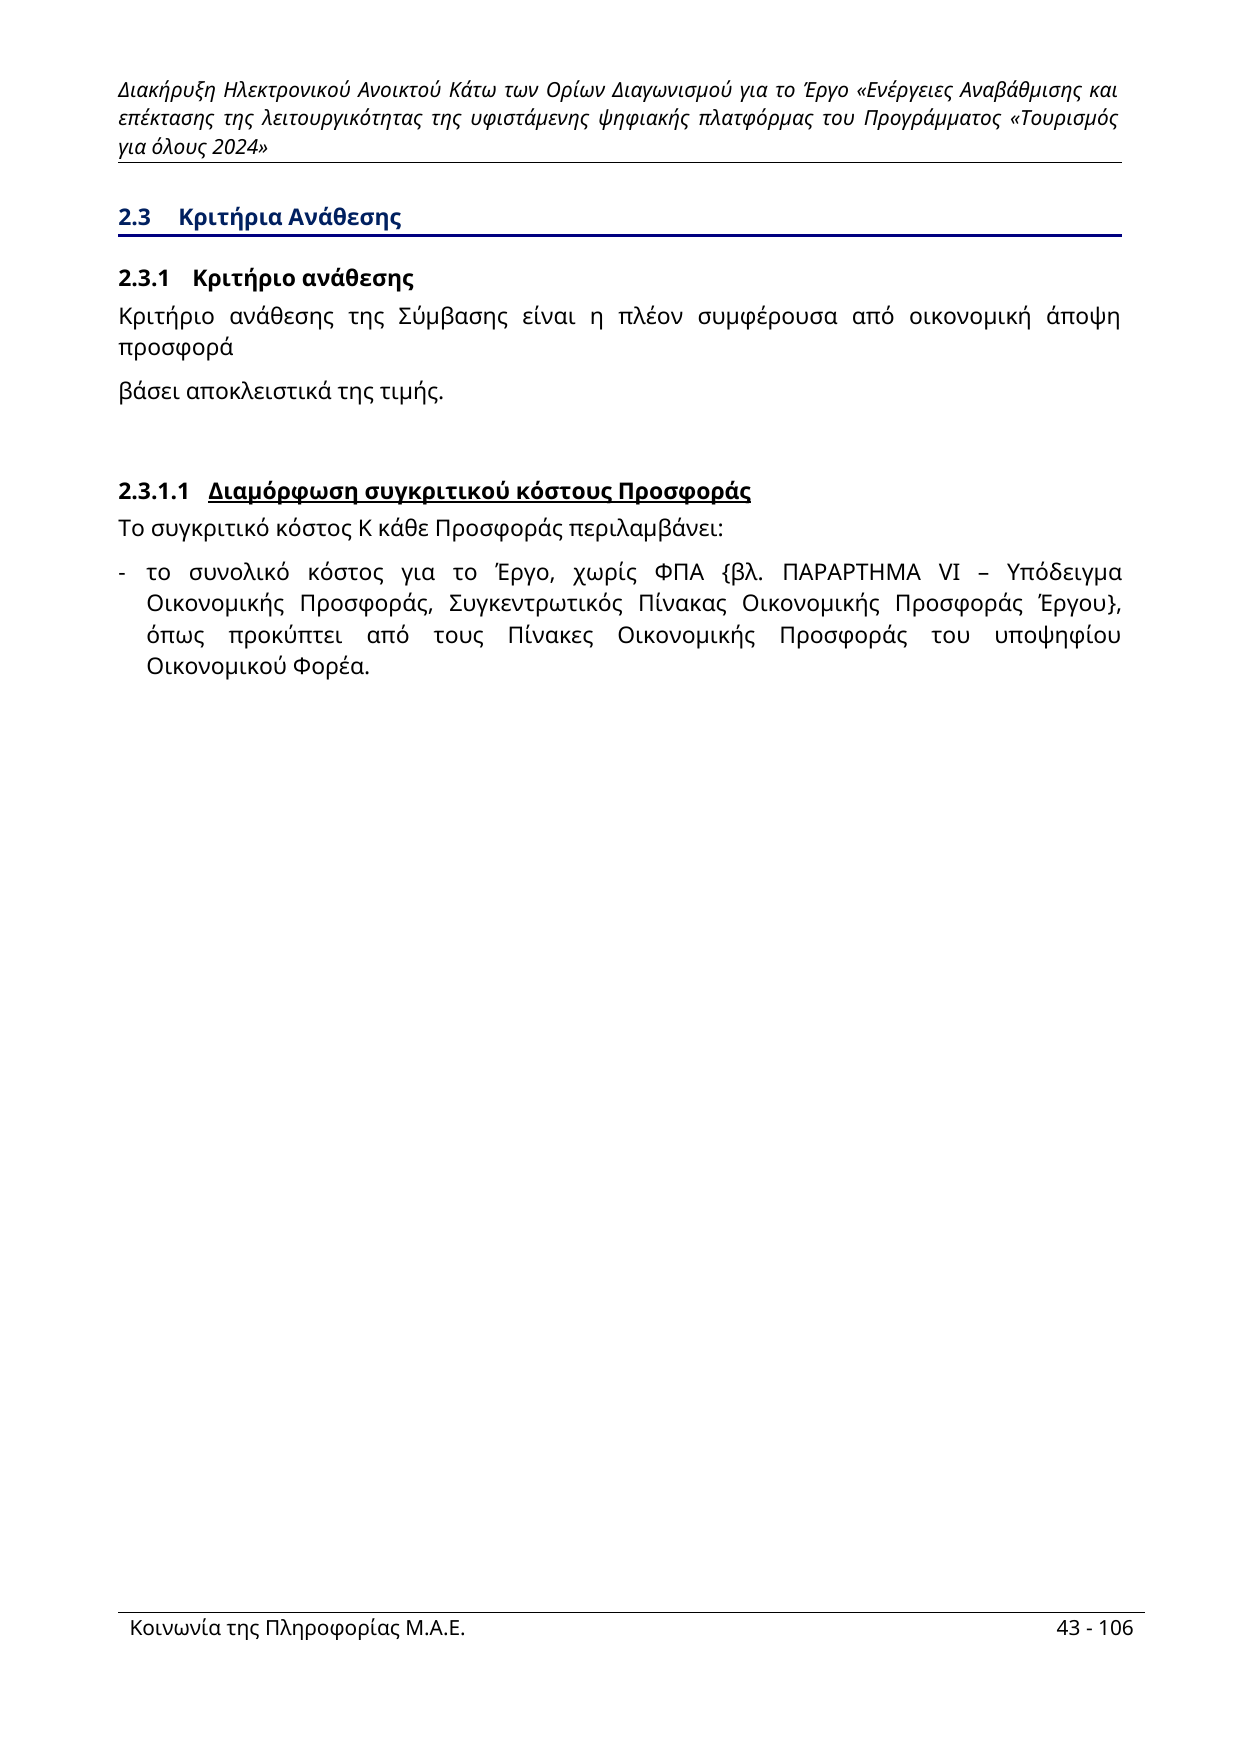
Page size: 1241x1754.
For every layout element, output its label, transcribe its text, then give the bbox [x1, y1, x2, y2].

subtitle Κριτήρια Ανάθεσης [118, 201, 1122, 234]
text βάσει αποκλειστικά της τιμής. [118, 375, 1122, 406]
text Το συγκριτικό κόστος Κ κάθε Προσφοράς περιλαμβάνει: [118, 512, 1122, 544]
text Κριτήριο ανάθεσης της Σύμβασης είναι η πλέον συμφέρουσα από οικονομική άποψη προσφορά [118, 300, 1122, 362]
subtitle Κριτήριο ανάθεσης [118, 262, 1122, 294]
subtitle Διαμόρφωση συγκριτικού κόστους Προσφοράς [118, 475, 1122, 506]
list το συνολικό κόστος για το Έργο, χωρίς ΦΠΑ {βλ. ΠΑΡΑΡΤΗΜΑ VI – Υπόδειγμα Οικονομικής Προσφοράς, Συγκεντρωτικός Πίνακας Οικονομικής Προσφοράς Έργου}, όπως προκύπτει από τους Πίνακες Οικονομικής Προσφοράς του υποψηφίου Οικονομικού Φορέα. [118, 556, 1122, 681]
